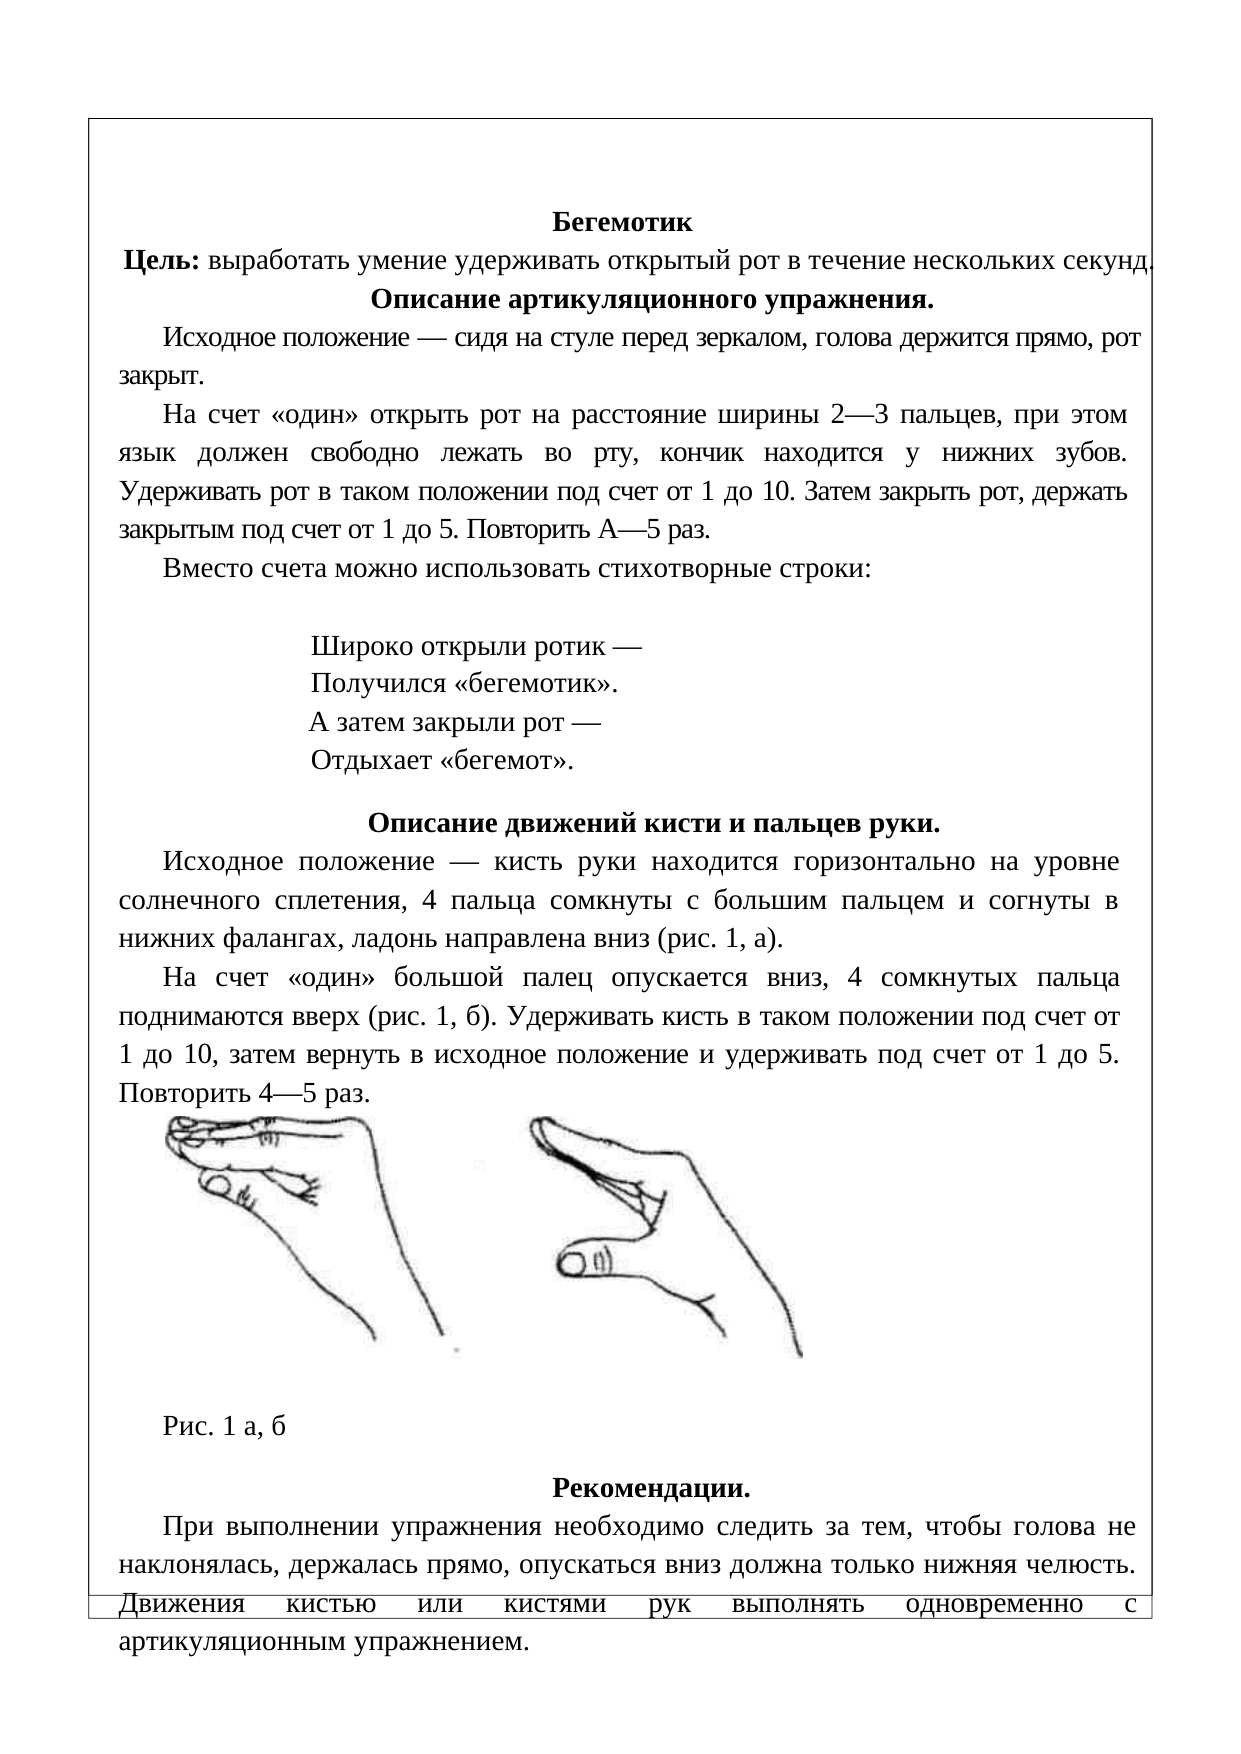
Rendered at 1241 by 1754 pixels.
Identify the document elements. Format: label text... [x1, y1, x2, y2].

text Рис. 1 а, б [162, 1408, 1180, 1442]
text Широко открыли ротик — Получился «бегемотик». [311, 628, 644, 699]
text На счет «один» большой палец опускается вниз, 4 сомкнутых пальца поднимаются вверх (рис. 1, б). Удерживать кисть в таком положении под счет от 1 до 10, затем вернуть в исходное положение и удерживать под счет от 1 до 5. Повторить 4—5 раз. [118, 959, 1120, 1108]
picture [165, 1116, 803, 1359]
subtitle Рекомендации. [123, 1470, 1180, 1504]
text Вместо счета можно использовать стихотворные строки: [162, 550, 1180, 584]
subtitle Описание движений кисти и пальцев руки. [367, 805, 1180, 839]
text При выполнении упражнения необходимо следить за тем, чтобы голова не наклонялась, держалась прямо, опускаться вниз должна только нижняя челюсть. Движения кистью или кистями рук выполнять одновременно с артикуляционным упражнением. [118, 1508, 1138, 1657]
subtitle Бегемотик [88, 204, 1157, 238]
text На счет «один» открыть рот на расстояние ширины 2—3 пальцев, при этом язык должен свободно лежать во рту, кончик находится у нижних зубов. Удерживать рот в таком положении под счет от 1 до 10. Затем закрыть рот, держать закрытым под счет от 1 до 5. Повторить А—5 раз. [118, 396, 1128, 545]
text А затем закрыли рот — Отдыхает «бегемот». [308, 704, 644, 776]
text Исходное положение — кисть руки находится горизонтально на уровне солнечного сплетения, 4 пальца сомкнуты с большим пальцем и согнуты в нижних фалангах, ладонь направлена вниз (рис. 1, а). [118, 843, 1120, 954]
text Исходное положение — сидя на стуле перед зеркалом, голова держится прямо, рот закрыт. [118, 319, 1141, 391]
subtitle Описание артикуляционного упражнения. [125, 281, 1180, 315]
text Цель: выработать умение удерживать открытый рот в течение нескольких секунд. [99, 242, 1180, 275]
